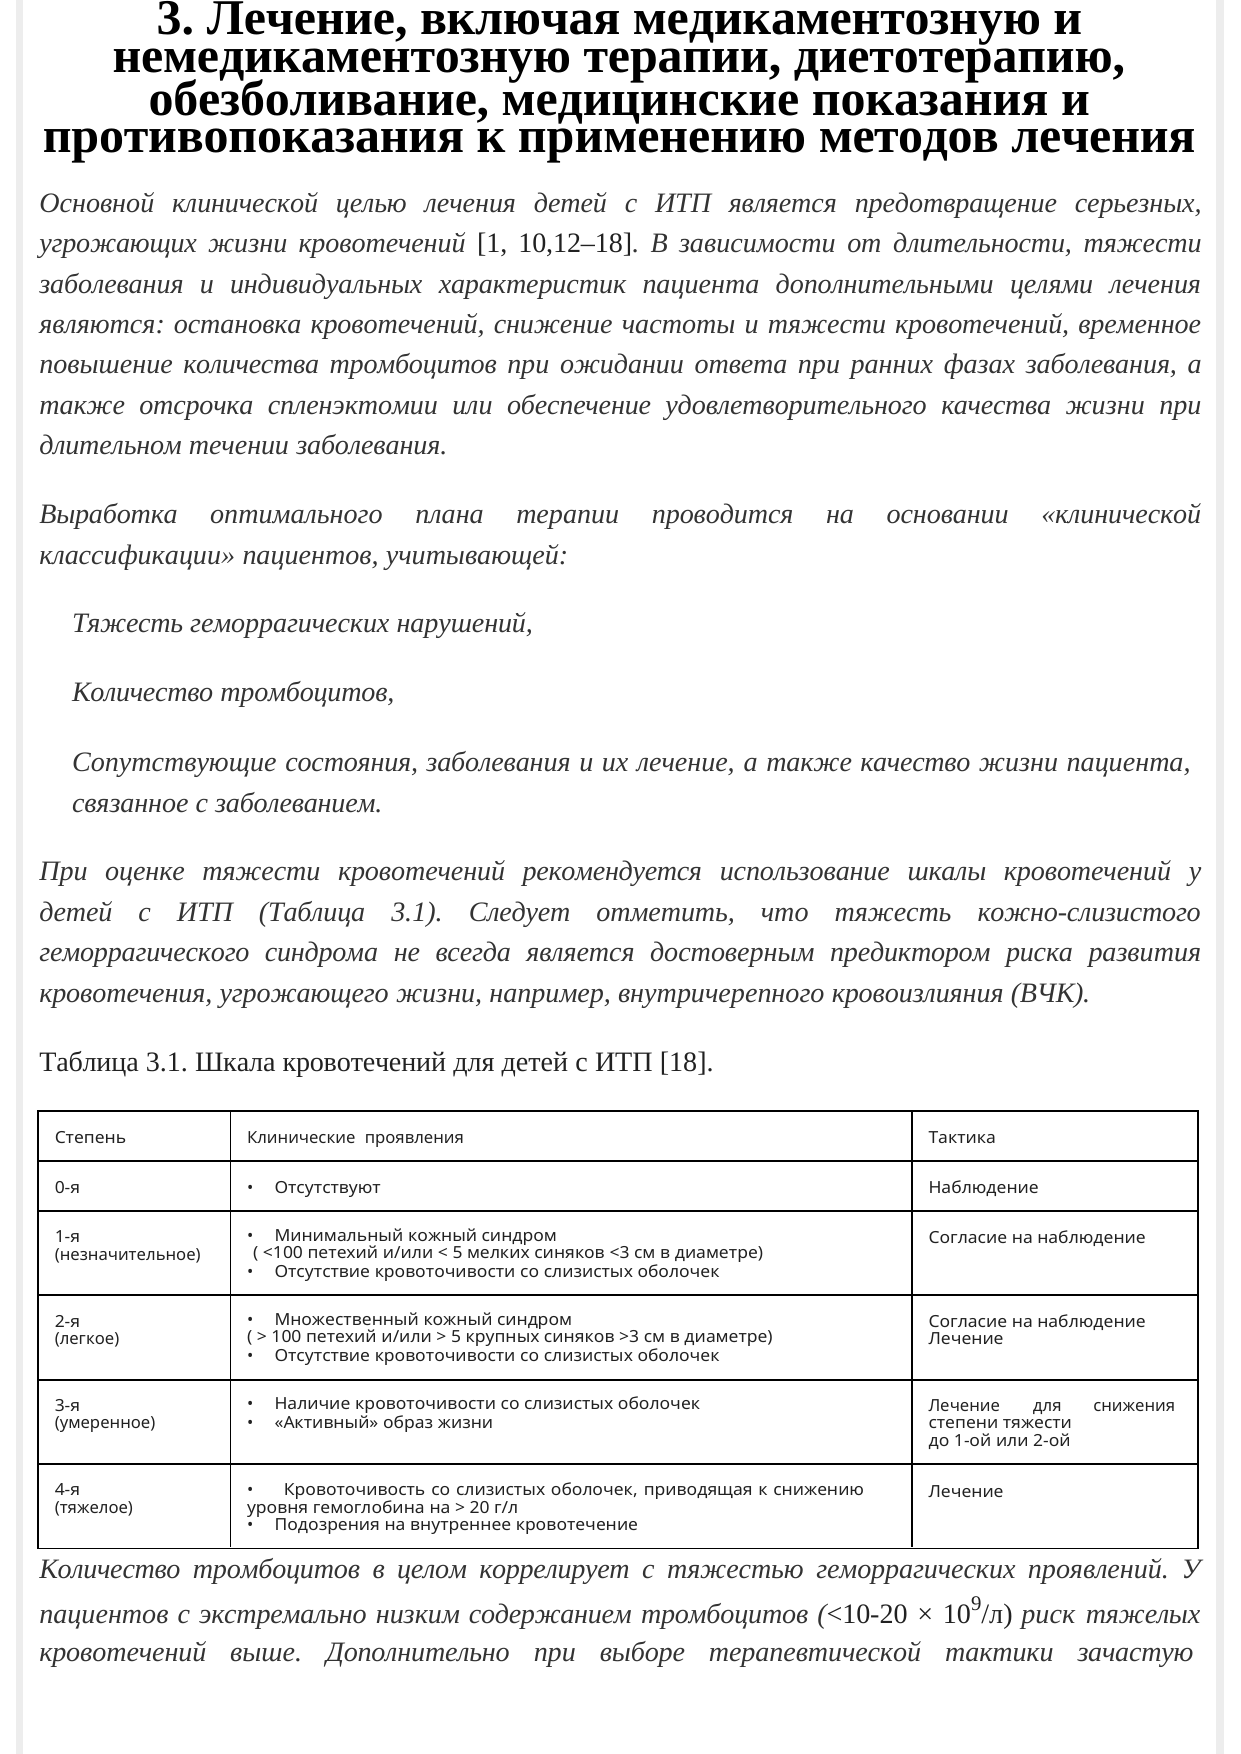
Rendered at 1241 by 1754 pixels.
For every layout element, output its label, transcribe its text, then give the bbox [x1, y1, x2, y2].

text Количество тромбоцитов в целом коррелирует с тяжестью геморрагических проявлений. У пациентов с экстремально низким содержанием тромбоцитов (<10-20 × 109/л) риск тяжелых кровотечений выше. Дополнительно при выборе терапевтической тактики зачастую [39, 1552, 1201, 1667]
table_cell Согласие на наблюдение [913, 1212, 1197, 1294]
table_cell 3-я (умеренное) [39, 1381, 230, 1463]
text Выработка оптимального плана терапии проводится на основании «клинической классификации» пациентов, учитывающей: [39, 497, 1201, 570]
table_cell Согласие на наблюдение Лечение [913, 1296, 1197, 1379]
table_cell Наличие кровоточивости со слизистых оболочек «Активный» образ жизни [231, 1381, 911, 1463]
text Тяжесть геморрагических нарушений, Количество тромбоцитов, [72, 607, 670, 708]
table_cell 0-я [39, 1162, 230, 1210]
text Сопутствующие состояния, заболевания и их лечение, а также качество жизни пациента, связанное с заболеванием. [72, 745, 1201, 818]
table_cell Отсутствуют [231, 1162, 911, 1210]
table_cell 2-я (легкое) [39, 1296, 230, 1379]
table_cell 4-я (тяжелое) [39, 1465, 230, 1547]
table_cell Кровоточивость со слизистых оболочек, приводящая к снижению уровня гемоглобина на > 20 г/л Подозрения на внутреннее кровотечение [231, 1465, 911, 1547]
text Таблица 3.1. Шкала кровотечений для детей с ИТП [18]. [39, 1044, 1236, 1077]
text Основной клинической целью лечения детей с ИТП является предотвращение серьезных, угрожающих жизни кровотечений [1, 10,12–18]. В зависимости от длительности, тяжести заболевания и индивидуальных характеристик пациента дополнительными целями лечения являются: остановка кровотечений, снижение частоты и тяжести кровотечений, временное повышение количества тромбоцитов при ожидании ответа при ранних фазах заболевания, а также отсрочка спленэктомии или обеспечение удовлетворительного качества жизни при длительном течении заболевания. [39, 186, 1201, 461]
subtitle Лечение, включая медикаментозную и немедикаментозную терапии, диетотерапию, [112, 3, 1128, 83]
table_cell Лечение [913, 1465, 1197, 1547]
table_cell Наблюдение [913, 1162, 1197, 1210]
table_header Клинические проявления [231, 1112, 911, 1160]
table_cell Множественный кожный синдром ( > 100 петехий и/или > 5 крупных синяков >3 см в диаметре) Отсутствие кровоточивости со слизистых оболочек [231, 1296, 911, 1379]
table_cell 1-я (незначительное) [39, 1212, 230, 1294]
table_header Степень [39, 1112, 230, 1160]
text обезболивание, медицинские показания и противопоказания к применению методов лечения [43, 83, 1200, 164]
table_header Тактика [913, 1112, 1197, 1160]
table_cell Минимальный кожный синдром ( <100 петехий и/или < 5 мелких синяков <3 см в диаметре) Отсутствие кровоточивости со слизистых оболочек [231, 1212, 911, 1294]
text При оценке тяжести кровотечений рекомендуется использование шкалы кровотечений у детей с ИТП (Таблица 3.1). Следует отметить, что тяжесть кожно-слизистого геморрагического синдрома не всегда является достоверным предиктором риска развития кровотечения, угрожающего жизни, например, внутричерепного кровоизлияния (ВЧК). [39, 854, 1201, 1008]
table_cell Лечение для снижения степени тяжести до 1-ой или 2-ой [913, 1381, 1197, 1463]
